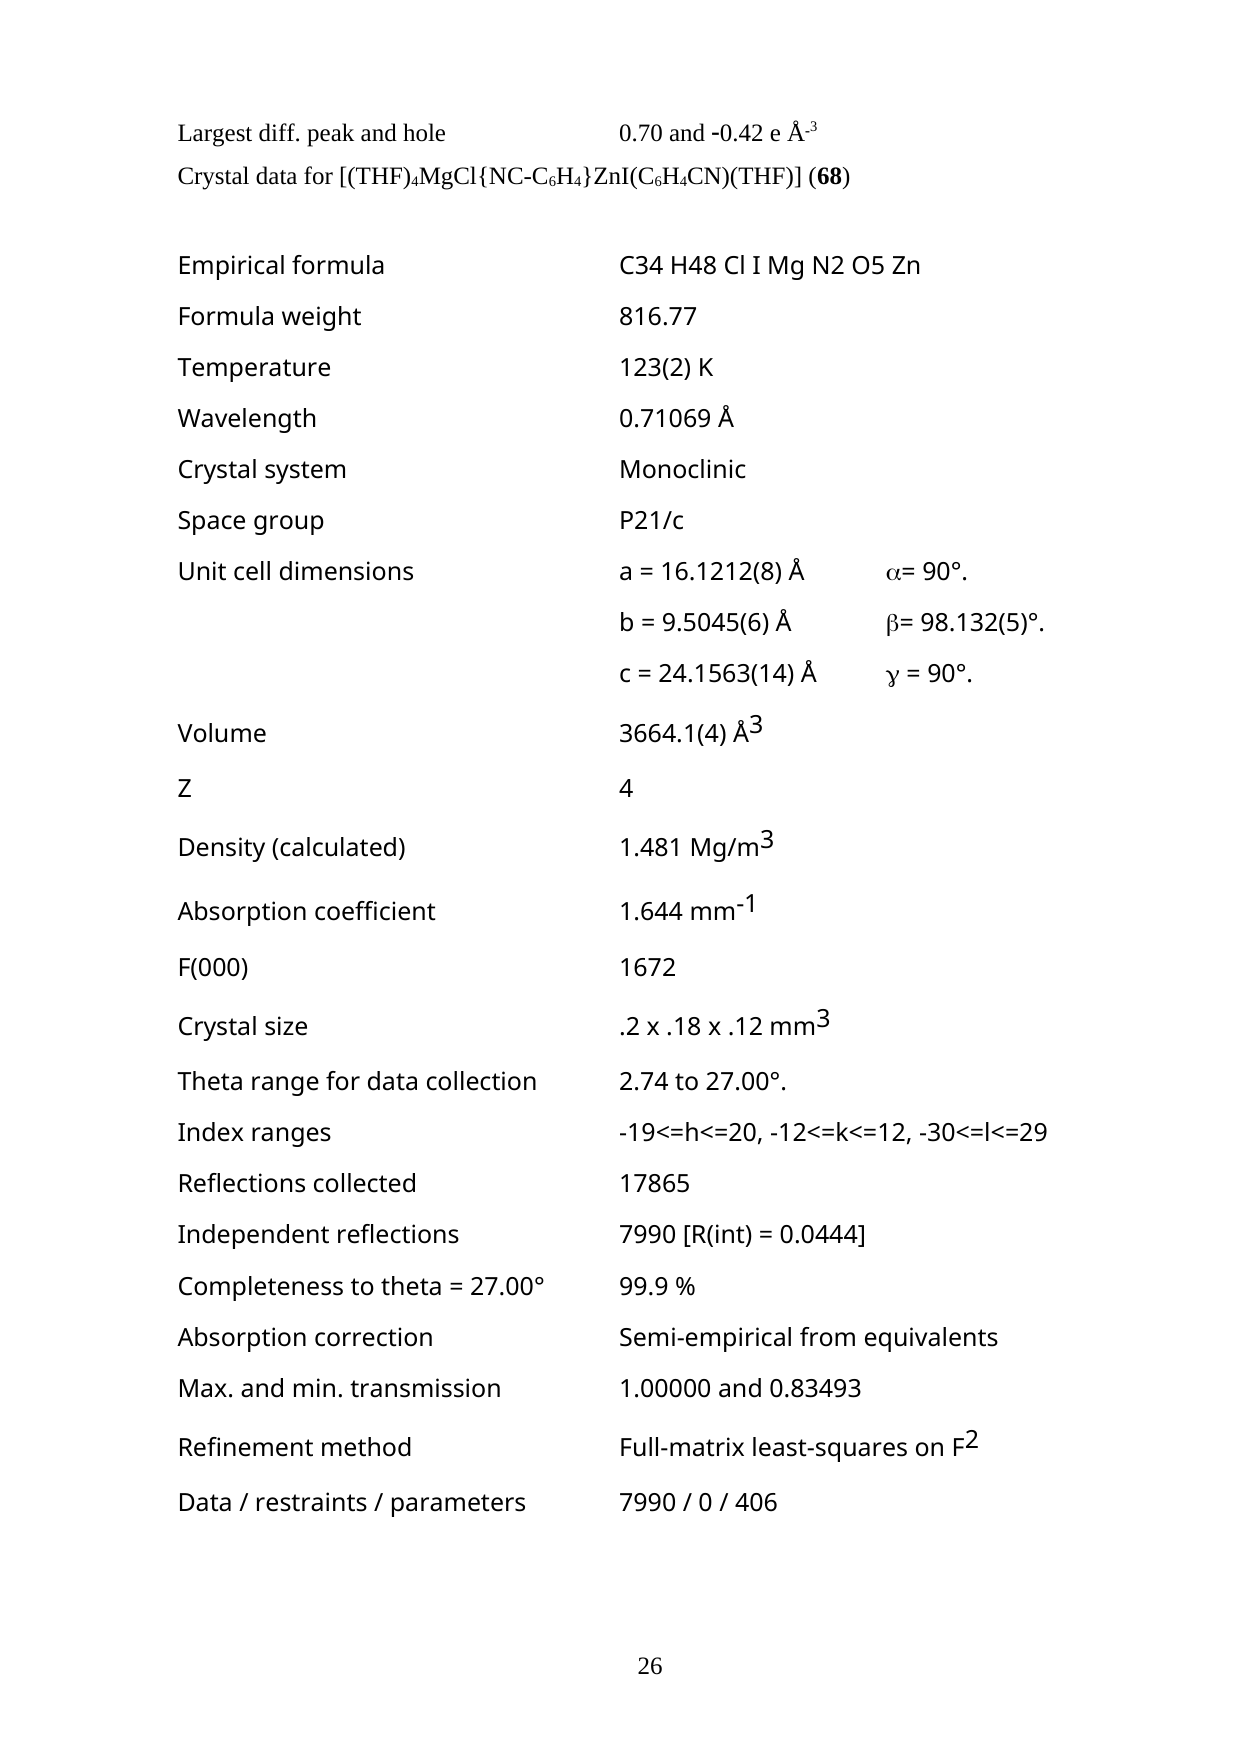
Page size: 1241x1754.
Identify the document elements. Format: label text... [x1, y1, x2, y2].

text Crystal data for [(THF)4MgCl{NC-C6H4}ZnI(C6H4CN)(THF)] (68) [177, 161, 1122, 190]
text Index ranges -19<=h<=20, -12<=k<=12, -30<=l<=29 [177, 1115, 1122, 1149]
text Largest diff. peak and hole 0.70 and 0.42 e Å3 [177, 118, 1122, 147]
text Space group P21/c [177, 503, 1122, 537]
text Formula weight 816.77 [177, 298, 1122, 333]
text c = 24.1563(14) Å  = 90°. [177, 656, 1122, 690]
text Absorption correction Semi-empirical from equivalents [177, 1319, 1122, 1353]
text Density (calculated) 1.481 Mg/m3 [177, 822, 1122, 864]
text Volume 3664.1(4) Å3 [177, 707, 1122, 749]
text Data / restraints / parameters 7990 / 0 / 406 [177, 1485, 1122, 1519]
text b = 9.5045(6) Å = 98.132(5)°. [177, 605, 1122, 639]
text Temperature 123(2) K [177, 349, 1122, 384]
text Independent reflections 7990 [R(int) = 0.0444] [177, 1217, 1122, 1251]
text Absorption coefficient 1.644 mm-1 [177, 885, 1122, 928]
text Unit cell dimensions a = 16.1212(8) Å = 90°. [177, 554, 1122, 588]
text Theta range for data collection 2.74 to 27.00°. [177, 1064, 1122, 1098]
text Crystal size .2 x .18 x .12 mm3 [177, 1000, 1122, 1043]
text Wavelength 0.71069 Å [177, 401, 1122, 435]
text Max. and min. transmission 1.00000 and 0.83493 [177, 1370, 1122, 1404]
text Empirical formula C34 H48 Cl I Mg N2 O5 Zn [177, 247, 1122, 282]
text Z 4 [177, 771, 1122, 805]
text F(000) 1672 [177, 949, 1122, 983]
text Reflections collected 17865 [177, 1166, 1122, 1200]
text Crystal system Monoclinic [177, 452, 1122, 486]
text Completeness to theta = 27.00° 99.9 % [177, 1268, 1122, 1302]
text Refinement method Full-matrix least-squares on F2 [177, 1421, 1122, 1464]
